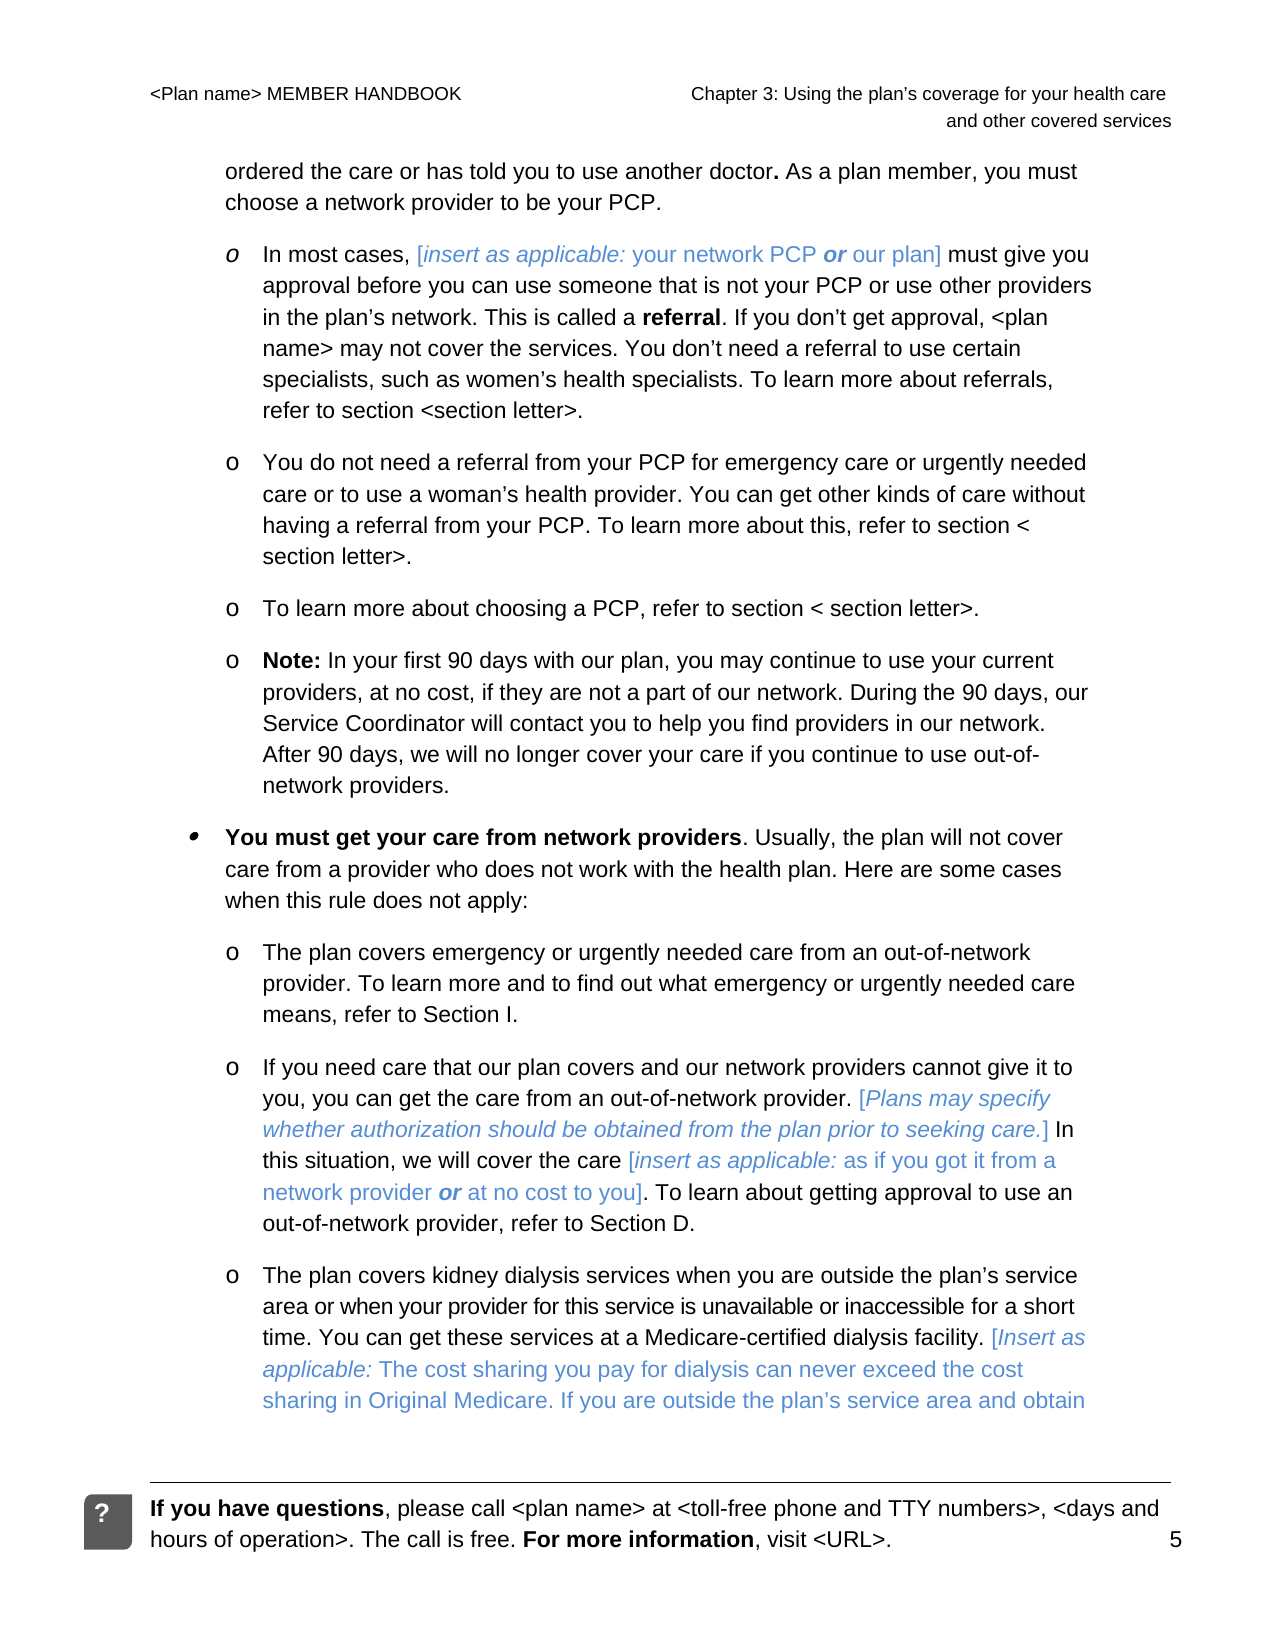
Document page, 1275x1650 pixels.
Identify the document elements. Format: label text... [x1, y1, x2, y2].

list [187, 154, 1096, 217]
list Note: In your first 90 days with our plan, you may continue to use your current providers, at no cost, if they are not a part of our network. During the 90 days, our Service Coordinator will contact you to help you find providers in our network. After 90 days, we will no longer cover your care if you continue to use out-of-network providers. [225, 644, 1096, 800]
list In most cases, [insert as applicable: your network PCP or our plan] must give you approval before you can use someone that is not your PCP or use other providers in the plan’s network. This is called a referral. If you don’t get approval, <plan name> may not cover the services. You don’t need a referral to use certain specialists, such as women’s health specialists. To learn more about referrals, refer to section <section letter>. [225, 237, 1096, 425]
list The plan covers emergency or urgently needed care from an out-of-network provider. To learn more and to find out what emergency or urgently needed care means, refer to Section I. [225, 935, 1096, 1029]
list You must get your care from network providers. Usually, the plan will not cover care from a provider who does not work with the health plan. Here are some cases when this rule does not apply: [187, 821, 1096, 914]
list If you need care that our plan covers and our network providers cannot give it to you, you can get the care from an out-of-network provider. [Plans may specify whether authorization should be obtained from the plan prior to seeking care.] In this situation, we will cover the care [insert as applicable: as if you got it from a network provider or at no cost to you]. To learn about getting approval to use an out-of-network provider, refer to Section D. [225, 1050, 1096, 1237]
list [225, 1258, 1096, 1414]
list To learn more about choosing a PCP, refer to section < section letter>. [225, 592, 1096, 623]
list You do not need a referral from your PCP for emergency care or urgently needed care or to use a woman’s health provider. You can get other kinds of care without having a referral from your PCP. To learn more about this, refer to section < section letter>. [225, 446, 1096, 571]
